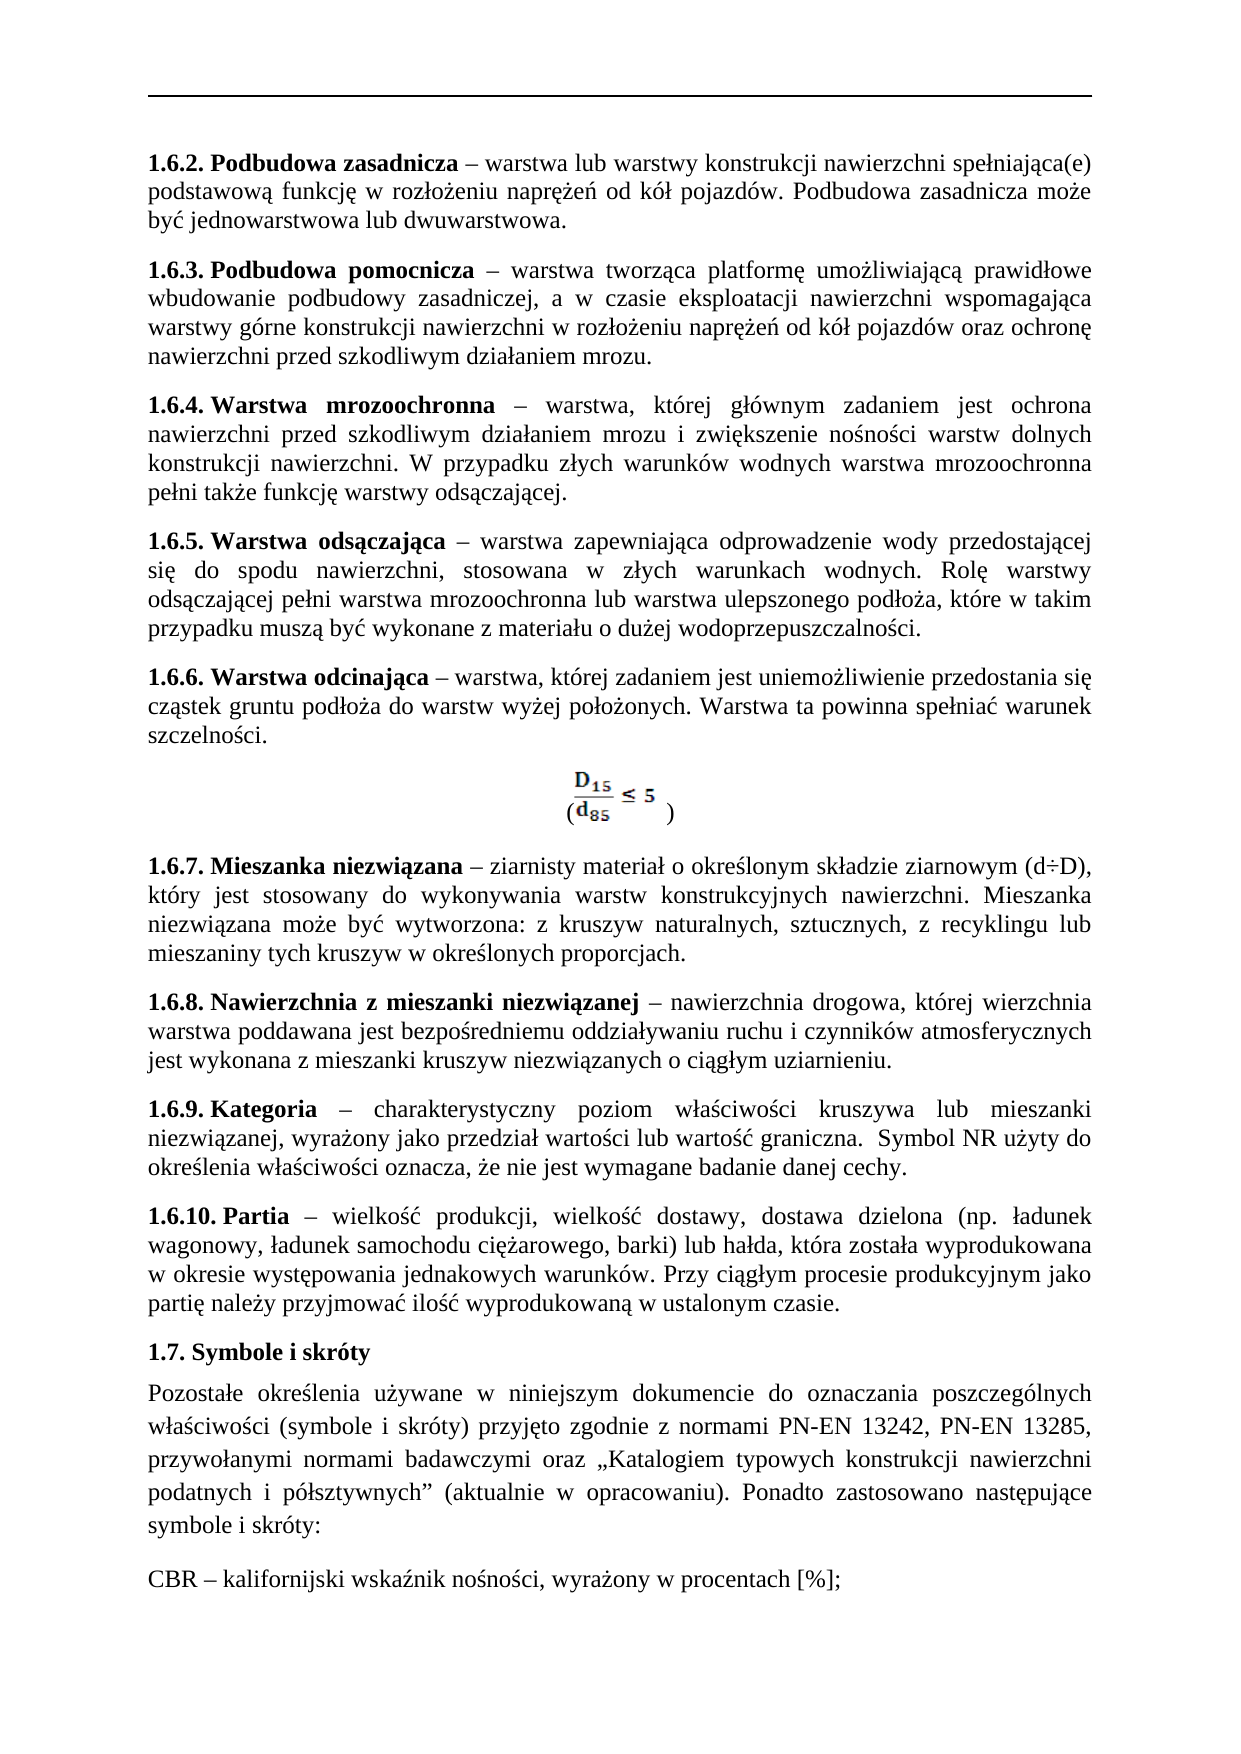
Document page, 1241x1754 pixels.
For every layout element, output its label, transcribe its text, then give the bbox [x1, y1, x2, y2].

picture [574, 769, 667, 821]
text () [148, 769, 1092, 826]
list Podbudowa zasadnicza – warstwa lub warstwy konstrukcji nawierzchni spełniająca(e) podstawową funkcję w rozłożeniu naprężeń od kół pojazdów. Podbudowa zasadnicza może być jednowarstwowa lub dwuwarstwowa. [148, 148, 1092, 234]
text Pozostałe określenia używane w niniejszym dokumencie do oznaczania poszczególnych właściwości (symbole i skróty) przyjęto zgodnie z normami PN-EN 13242, PN-EN 13285, przywołanymi normami badawczymi oraz „Katalogiem typowych konstrukcji nawierzchni podatnych i półsztywnych” (aktualnie w opracowaniu). Ponadto zastosowano następujące symbole i skróty: [148, 1378, 1092, 1539]
list Warstwa mrozoochronna – warstwa, której głównym zadaniem jest ochrona nawierzchni przed szkodliwym działaniem mrozu i zwiększenie nośności warstw dolnych konstrukcji nawierzchni. W przypadku złych warunków wodnych warstwa mrozoochronna pełni także funkcję warstwy odsączającej. [148, 391, 1092, 506]
list Mieszanka niezwiązana – ziarnisty materiał o określonym składzie ziarnowym (d÷D), który jest stosowany do wykonywania warstw konstrukcyjnych nawierzchni. Mieszanka niezwiązana może być wytworzona: z kruszyw naturalnych, sztucznych, z recyklingu lub mieszaniny tych kruszyw w określonych proporcjach. [148, 851, 1092, 966]
subtitle Symbole i skróty [148, 1337, 1092, 1366]
list Podbudowa pomocnicza – warstwa tworząca platformę umożliwiającą prawidłowe wbudowanie podbudowy zasadniczej, a w czasie eksploatacji nawierzchni wspomagająca warstwy górne konstrukcji nawierzchni w rozłożeniu naprężeń od kół pojazdów oraz ochronę nawierzchni przed szkodliwym działaniem mrozu. [148, 255, 1092, 370]
list Kategoria – charakterystyczny poziom właściwości kruszywa lub mieszanki niezwiązanej, wyrażony jako przedział wartości lub wartość graniczna. Symbol NR użyty do określenia właściwości oznacza, że nie jest wymagane badanie danej cechy. [148, 1094, 1092, 1181]
list Nawierzchnia z mieszanki niezwiązanej – nawierzchnia drogowa, której wierzchnia warstwa poddawana jest bezpośredniemu oddziaływaniu ruchu i czynników atmosferycznych jest wykonana z mieszanki kruszyw niezwiązanych o ciągłym uziarnieniu. [148, 987, 1092, 1073]
list Warstwa odsączająca – warstwa zapewniająca odprowadzenie wody przedostającej się do spodu nawierzchni, stosowana w złych warunkach wodnych. Rolę warstwy odsączającej pełni warstwa mrozoochronna lub warstwa ulepszonego podłoża, które w takim przypadku muszą być wykonane z materiału o dużej wodoprzepuszczalności. [148, 526, 1092, 641]
text CBR – kalifornijski wskaźnik nośności, wyrażony w procentach [%]; [148, 1564, 1092, 1593]
list Warstwa odcinająca – warstwa, której zadaniem jest uniemożliwienie przedostania się cząstek gruntu podłoża do warstw wyżej położonych. Warstwa ta powinna spełniać warunek szczelności. [148, 662, 1092, 748]
list Partia – wielkość produkcji, wielkość dostawy, dostawa dzielona (np. ładunek wagonowy, ładunek samochodu ciężarowego, barki) lub hałda, która została wyprodukowana w okresie występowania jednakowych warunków. Przy ciągłym procesie produkcyjnym jako partię należy przyjmować ilość wyprodukowaną w ustalonym czasie. [148, 1201, 1092, 1316]
